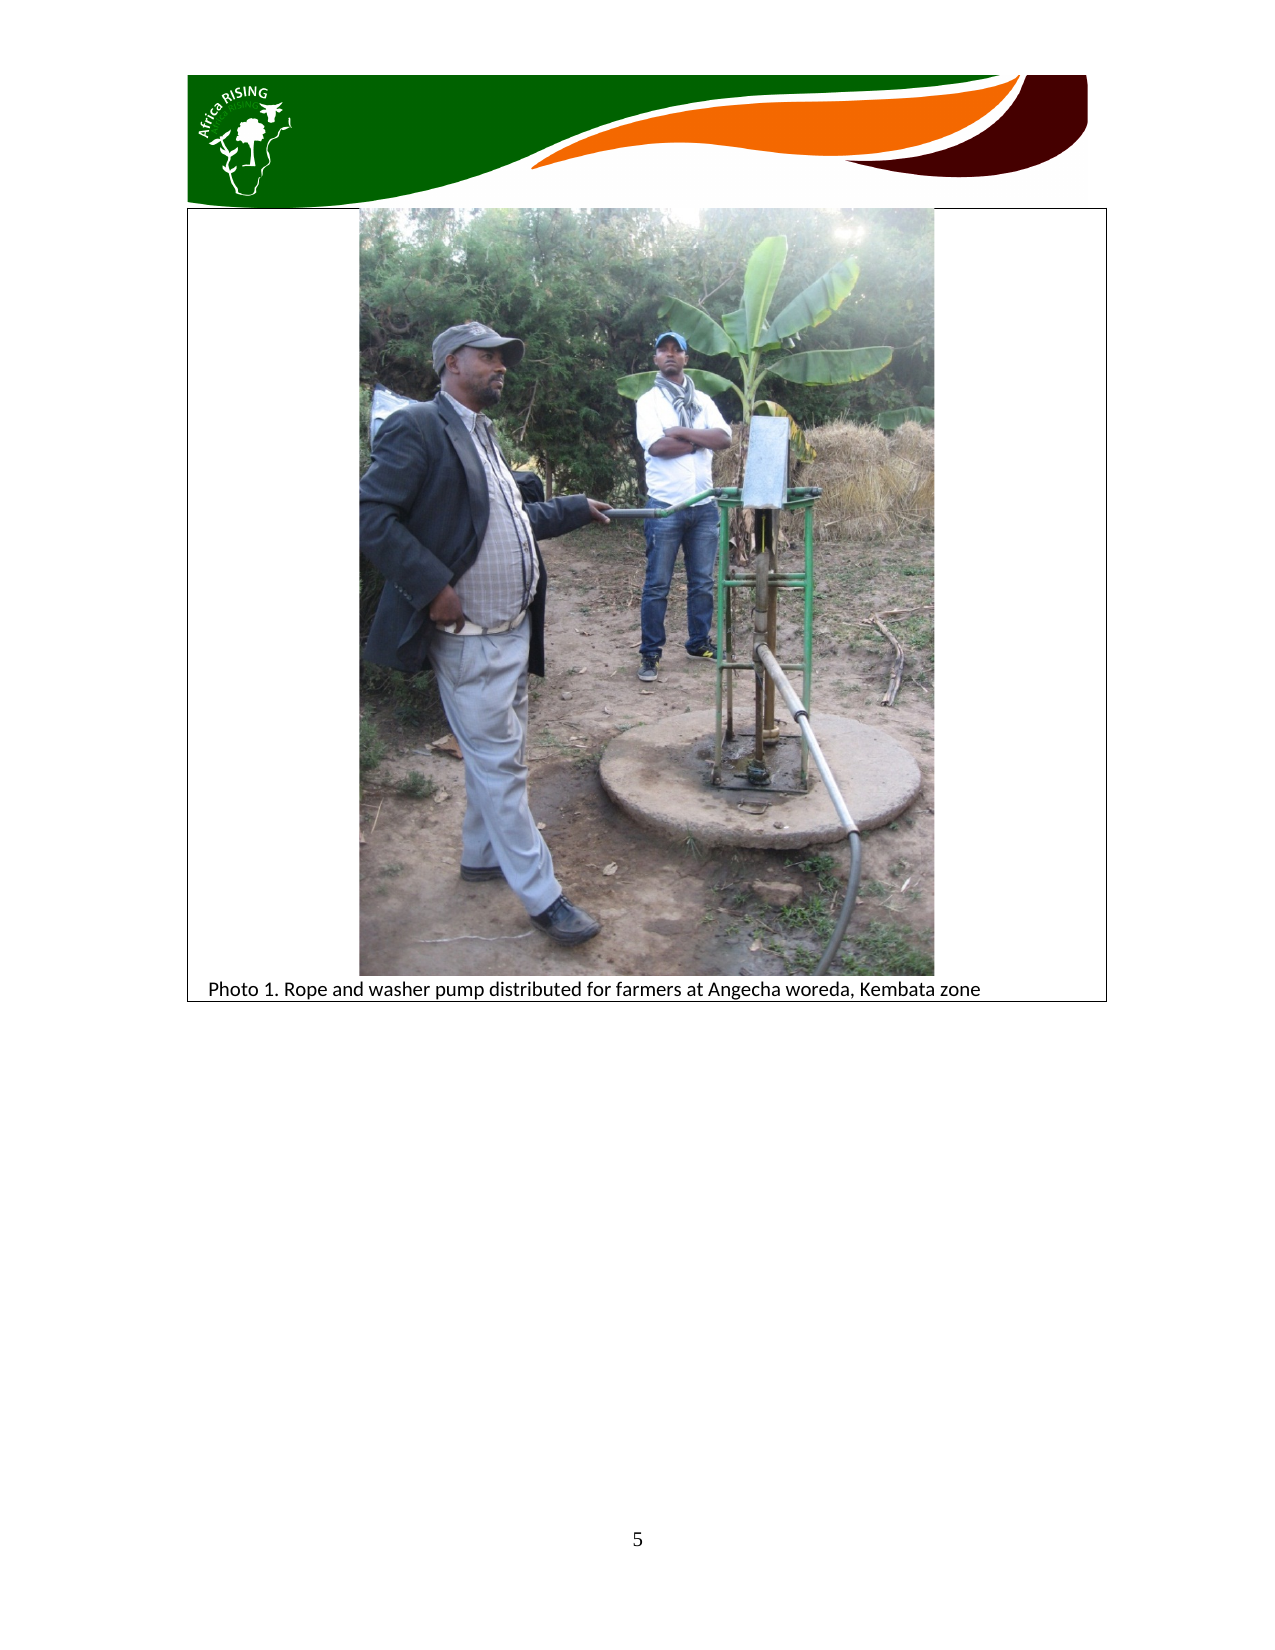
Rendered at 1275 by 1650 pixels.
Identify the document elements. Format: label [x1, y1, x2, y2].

table_header [188, 209, 1106, 1001]
picture [187, 75, 1088, 976]
